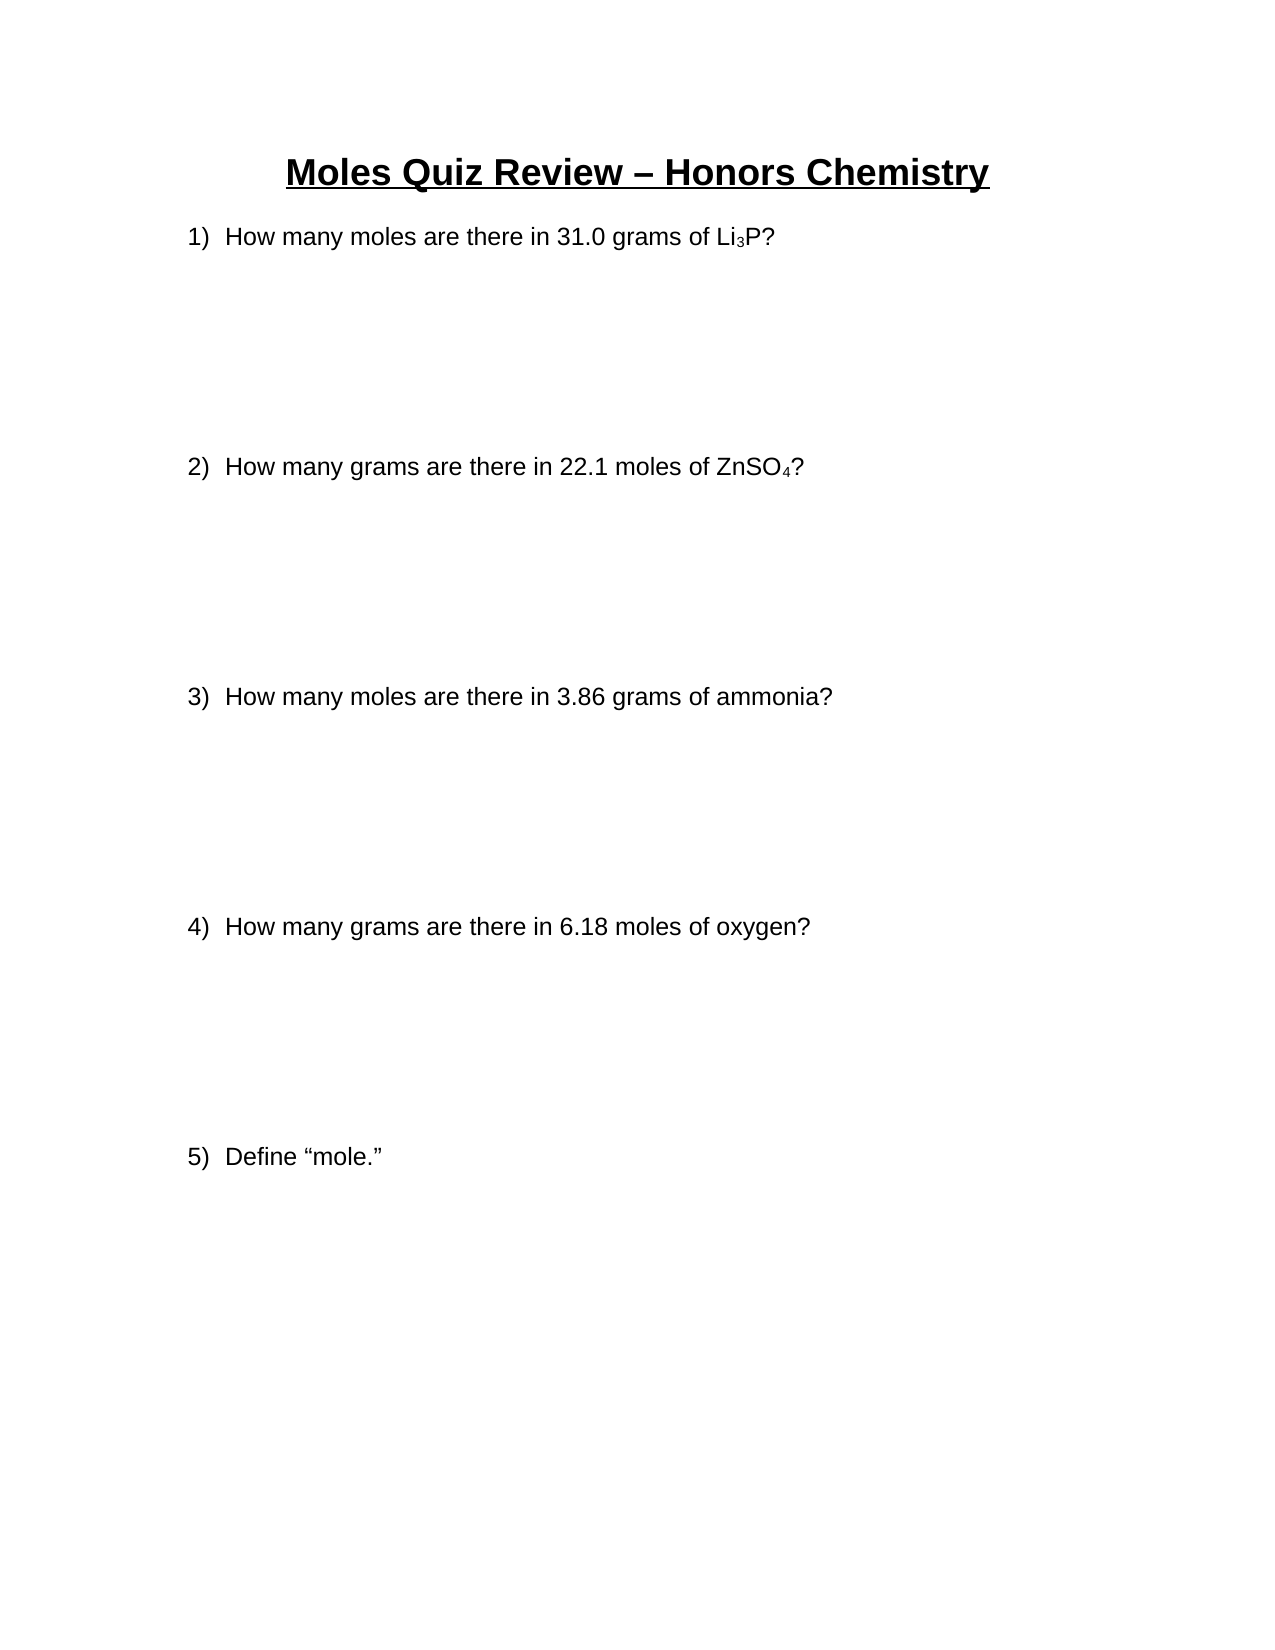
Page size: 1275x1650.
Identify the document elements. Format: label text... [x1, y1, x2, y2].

list Define “mole.” [187, 1142, 1125, 1171]
list How many grams are there in 22.1 moles of ZnSO4? [187, 452, 1125, 481]
text Moles Quiz Review – Honors Chemistry [150, 150, 1125, 193]
list How many moles are there in 31.0 grams of Li3P? [187, 222, 1125, 251]
list How many moles are there in 3.86 grams of ammonia? [187, 682, 1125, 711]
list How many grams are there in 6.18 moles of oxygen? [187, 912, 1125, 941]
